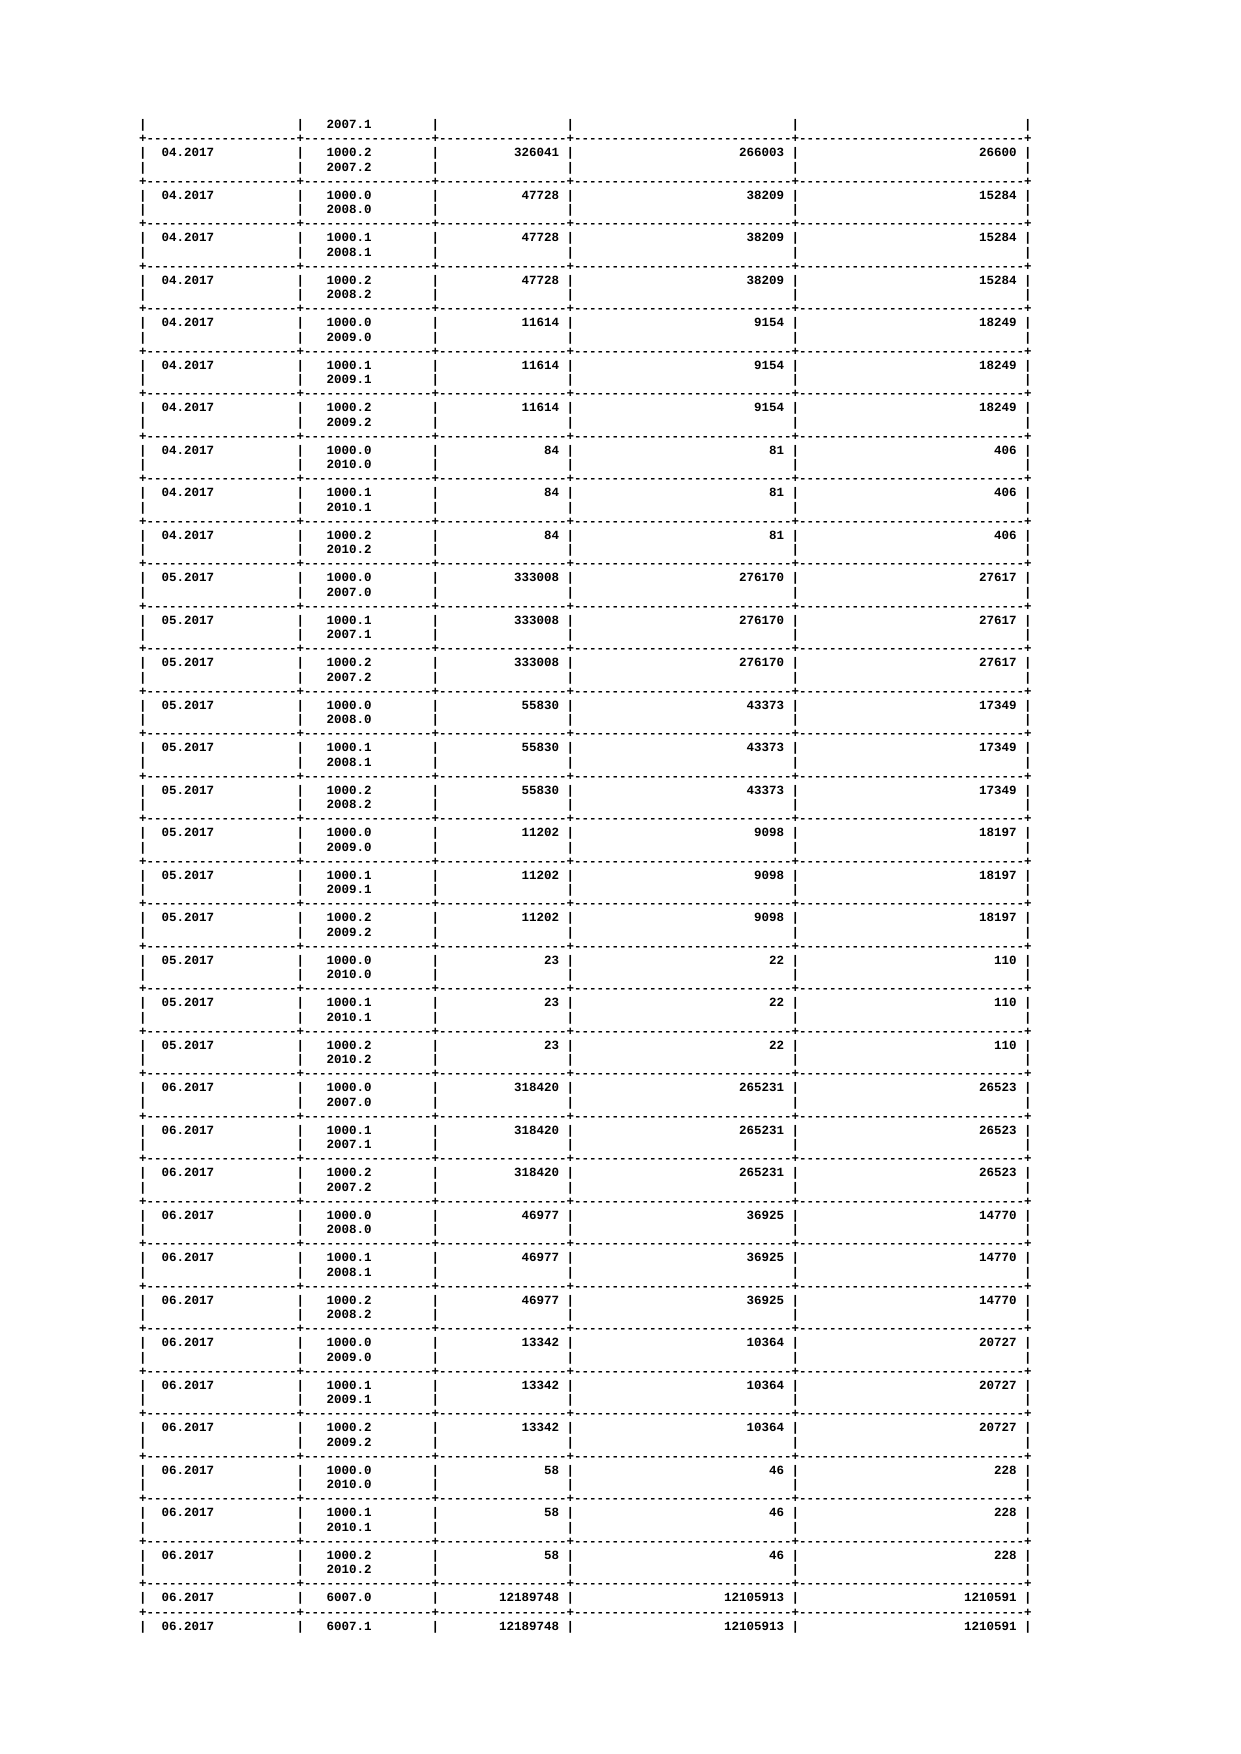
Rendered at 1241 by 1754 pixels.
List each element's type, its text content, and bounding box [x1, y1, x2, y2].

text | | 2008.1 | | | | [139, 1266, 1101, 1280]
text +--------------------+-----------------+-----------------+-----------------------------+------------------------------+ [139, 387, 1101, 401]
text +--------------------+-----------------+-----------------+-----------------------------+------------------------------+ [139, 1322, 1101, 1336]
text +--------------------+-----------------+-----------------+-----------------------------+------------------------------+ [139, 1280, 1101, 1294]
text | 06.2017 | 1000.1 | 58 | 46 | 228 | [139, 1506, 1101, 1521]
text | | 2010.2 | | | | [139, 1053, 1101, 1067]
text | | 2009.0 | | | | [139, 331, 1101, 345]
text | 06.2017 | 1000.0 | 13342 | 10364 | 20727 | [139, 1336, 1101, 1351]
text +--------------------+-----------------+-----------------+-----------------------------+------------------------------+ [139, 1492, 1101, 1506]
text | | 2008.1 | | | | [139, 756, 1101, 770]
text | 04.2017 | 1000.2 | 326041 | 266003 | 26600 | [139, 146, 1101, 161]
text | 05.2017 | 1000.1 | 55830 | 43373 | 17349 | [139, 741, 1101, 756]
text | | 2009.1 | | | | [139, 373, 1101, 387]
text | 04.2017 | 1000.1 | 47728 | 38209 | 15284 | [139, 231, 1101, 246]
text +--------------------+-----------------+-----------------+-----------------------------+------------------------------+ [139, 1365, 1101, 1379]
text | | 2007.2 | | | | [139, 671, 1101, 685]
text +--------------------+-----------------+-----------------+-----------------------------+------------------------------+ [139, 472, 1101, 486]
text +--------------------+-----------------+-----------------+-----------------------------+------------------------------+ [139, 217, 1101, 231]
text +--------------------+-----------------+-----------------+-----------------------------+------------------------------+ [139, 430, 1101, 444]
text | | 2008.0 | | | | [139, 1223, 1101, 1237]
text | | 2007.1 | | | | [139, 1138, 1101, 1152]
text | 06.2017 | 1000.0 | 318420 | 265231 | 26523 | [139, 1081, 1101, 1096]
text +--------------------+-----------------+-----------------+-----------------------------+------------------------------+ [139, 685, 1101, 699]
text +--------------------+-----------------+-----------------+-----------------------------+------------------------------+ [139, 600, 1101, 614]
text | | 2008.2 | | | | [139, 1308, 1101, 1322]
text +--------------------+-----------------+-----------------+-----------------------------+------------------------------+ [139, 1577, 1101, 1591]
text | | 2008.0 | | | | [139, 203, 1101, 217]
text +--------------------+-----------------+-----------------+-----------------------------+------------------------------+ [139, 1152, 1101, 1166]
text +--------------------+-----------------+-----------------+-----------------------------+------------------------------+ [139, 642, 1101, 656]
text | | 2009.2 | | | | [139, 416, 1101, 430]
text +--------------------+-----------------+-----------------+-----------------------------+------------------------------+ [139, 812, 1101, 826]
text | | 2007.2 | | | | [139, 1181, 1101, 1195]
text | | 2007.2 | | | | [139, 161, 1101, 175]
text +--------------------+-----------------+-----------------+-----------------------------+------------------------------+ [139, 515, 1101, 529]
text | 05.2017 | 1000.2 | 55830 | 43373 | 17349 | [139, 784, 1101, 798]
text | 06.2017 | 6007.1 | 12189748 | 12105913 | 1210591 | [139, 1620, 1101, 1634]
text | 04.2017 | 1000.2 | 47728 | 38209 | 15284 | [139, 274, 1101, 288]
text | 06.2017 | 1000.2 | 46977 | 36925 | 14770 | [139, 1294, 1101, 1308]
text | 04.2017 | 1000.1 | 11614 | 9154 | 18249 | [139, 359, 1101, 373]
text | 06.2017 | 1000.2 | 13342 | 10364 | 20727 | [139, 1421, 1101, 1436]
text | | 2009.1 | | | | [139, 883, 1101, 897]
text | 05.2017 | 1000.1 | 11202 | 9098 | 18197 | [139, 869, 1101, 883]
text +--------------------+-----------------+-----------------+-----------------------------+------------------------------+ [139, 897, 1101, 911]
text | | 2010.2 | | | | [139, 543, 1101, 557]
text | 04.2017 | 1000.0 | 47728 | 38209 | 15284 | [139, 189, 1101, 203]
text | 06.2017 | 1000.0 | 46977 | 36925 | 14770 | [139, 1209, 1101, 1223]
text | | 2009.2 | | | | [139, 1436, 1101, 1450]
text | 05.2017 | 1000.1 | 23 | 22 | 110 | [139, 996, 1101, 1011]
text +--------------------+-----------------+-----------------+-----------------------------+------------------------------+ [139, 557, 1101, 571]
text | 05.2017 | 1000.0 | 55830 | 43373 | 17349 | [139, 699, 1101, 713]
text | 06.2017 | 1000.2 | 318420 | 265231 | 26523 | [139, 1166, 1101, 1181]
text +--------------------+-----------------+-----------------+-----------------------------+------------------------------+ [139, 770, 1101, 784]
text | 05.2017 | 1000.0 | 23 | 22 | 110 | [139, 954, 1101, 968]
text +--------------------+-----------------+-----------------+-----------------------------+------------------------------+ [139, 1535, 1101, 1549]
text | | 2010.1 | | | | [139, 501, 1101, 515]
text +--------------------+-----------------+-----------------+-----------------------------+------------------------------+ [139, 260, 1101, 274]
text | | 2007.1 | | | | [139, 118, 1101, 132]
text +--------------------+-----------------+-----------------+-----------------------------+------------------------------+ [139, 940, 1101, 954]
text +--------------------+-----------------+-----------------+-----------------------------+------------------------------+ [139, 1110, 1101, 1124]
text +--------------------+-----------------+-----------------+-----------------------------+------------------------------+ [139, 302, 1101, 316]
text | 05.2017 | 1000.2 | 333008 | 276170 | 27617 | [139, 656, 1101, 671]
text | | 2009.0 | | | | [139, 841, 1101, 855]
text | | 2010.1 | | | | [139, 1521, 1101, 1535]
text | 04.2017 | 1000.0 | 11614 | 9154 | 18249 | [139, 316, 1101, 331]
text | | 2010.0 | | | | [139, 458, 1101, 472]
text | 06.2017 | 6007.0 | 12189748 | 12105913 | 1210591 | [139, 1591, 1101, 1606]
text | 06.2017 | 1000.1 | 318420 | 265231 | 26523 | [139, 1124, 1101, 1138]
text | | 2008.1 | | | | [139, 246, 1101, 260]
text +--------------------+-----------------+-----------------+-----------------------------+------------------------------+ [139, 345, 1101, 359]
text | 05.2017 | 1000.1 | 333008 | 276170 | 27617 | [139, 614, 1101, 628]
text +--------------------+-----------------+-----------------+-----------------------------+------------------------------+ [139, 1407, 1101, 1421]
text +--------------------+-----------------+-----------------+-----------------------------+------------------------------+ [139, 1450, 1101, 1464]
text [139, 132, 1101, 146]
text +--------------------+-----------------+-----------------+-----------------------------+------------------------------+ [139, 727, 1101, 741]
text | | 2010.2 | | | | [139, 1563, 1101, 1577]
text | | 2009.0 | | | | [139, 1351, 1101, 1365]
text | 06.2017 | 1000.1 | 13342 | 10364 | 20727 | [139, 1379, 1101, 1393]
text | | 2009.1 | | | | [139, 1393, 1101, 1407]
text | 04.2017 | 1000.1 | 84 | 81 | 406 | [139, 486, 1101, 501]
text | 05.2017 | 1000.2 | 11202 | 9098 | 18197 | [139, 911, 1101, 926]
text +--------------------+-----------------+-----------------+-----------------------------+------------------------------+ [139, 1025, 1101, 1039]
text | 04.2017 | 1000.2 | 11614 | 9154 | 18249 | [139, 401, 1101, 416]
text | | 2007.0 | | | | [139, 1096, 1101, 1110]
text +--------------------+-----------------+-----------------+-----------------------------+------------------------------+ [139, 175, 1101, 189]
text +--------------------+-----------------+-----------------+-----------------------------+------------------------------+ [139, 1237, 1101, 1251]
text | 04.2017 | 1000.0 | 84 | 81 | 406 | [139, 444, 1101, 458]
text +--------------------+-----------------+-----------------+-----------------------------+------------------------------+ [139, 1067, 1101, 1081]
text | 05.2017 | 1000.2 | 23 | 22 | 110 | [139, 1039, 1101, 1053]
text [139, 1606, 1101, 1620]
text | | 2010.0 | | | | [139, 968, 1101, 982]
text | | 2007.0 | | | | [139, 586, 1101, 600]
text | | 2010.0 | | | | [139, 1478, 1101, 1492]
text | | 2010.1 | | | | [139, 1011, 1101, 1025]
text | | 2008.2 | | | | [139, 288, 1101, 302]
text | | 2008.2 | | | | [139, 798, 1101, 812]
text | | 2007.1 | | | | [139, 628, 1101, 642]
text +--------------------+-----------------+-----------------+-----------------------------+------------------------------+ [139, 982, 1101, 996]
text | 05.2017 | 1000.0 | 333008 | 276170 | 27617 | [139, 571, 1101, 586]
text +--------------------+-----------------+-----------------+-----------------------------+------------------------------+ [139, 855, 1101, 869]
text | 06.2017 | 1000.2 | 58 | 46 | 228 | [139, 1549, 1101, 1563]
text | 06.2017 | 1000.1 | 46977 | 36925 | 14770 | [139, 1251, 1101, 1266]
text | | 2008.0 | | | | [139, 713, 1101, 727]
text | 06.2017 | 1000.0 | 58 | 46 | 228 | [139, 1464, 1101, 1478]
text | 05.2017 | 1000.0 | 11202 | 9098 | 18197 | [139, 826, 1101, 841]
text +--------------------+-----------------+-----------------+-----------------------------+------------------------------+ [139, 1195, 1101, 1209]
text | | 2009.2 | | | | [139, 926, 1101, 940]
text | 04.2017 | 1000.2 | 84 | 81 | 406 | [139, 529, 1101, 543]
